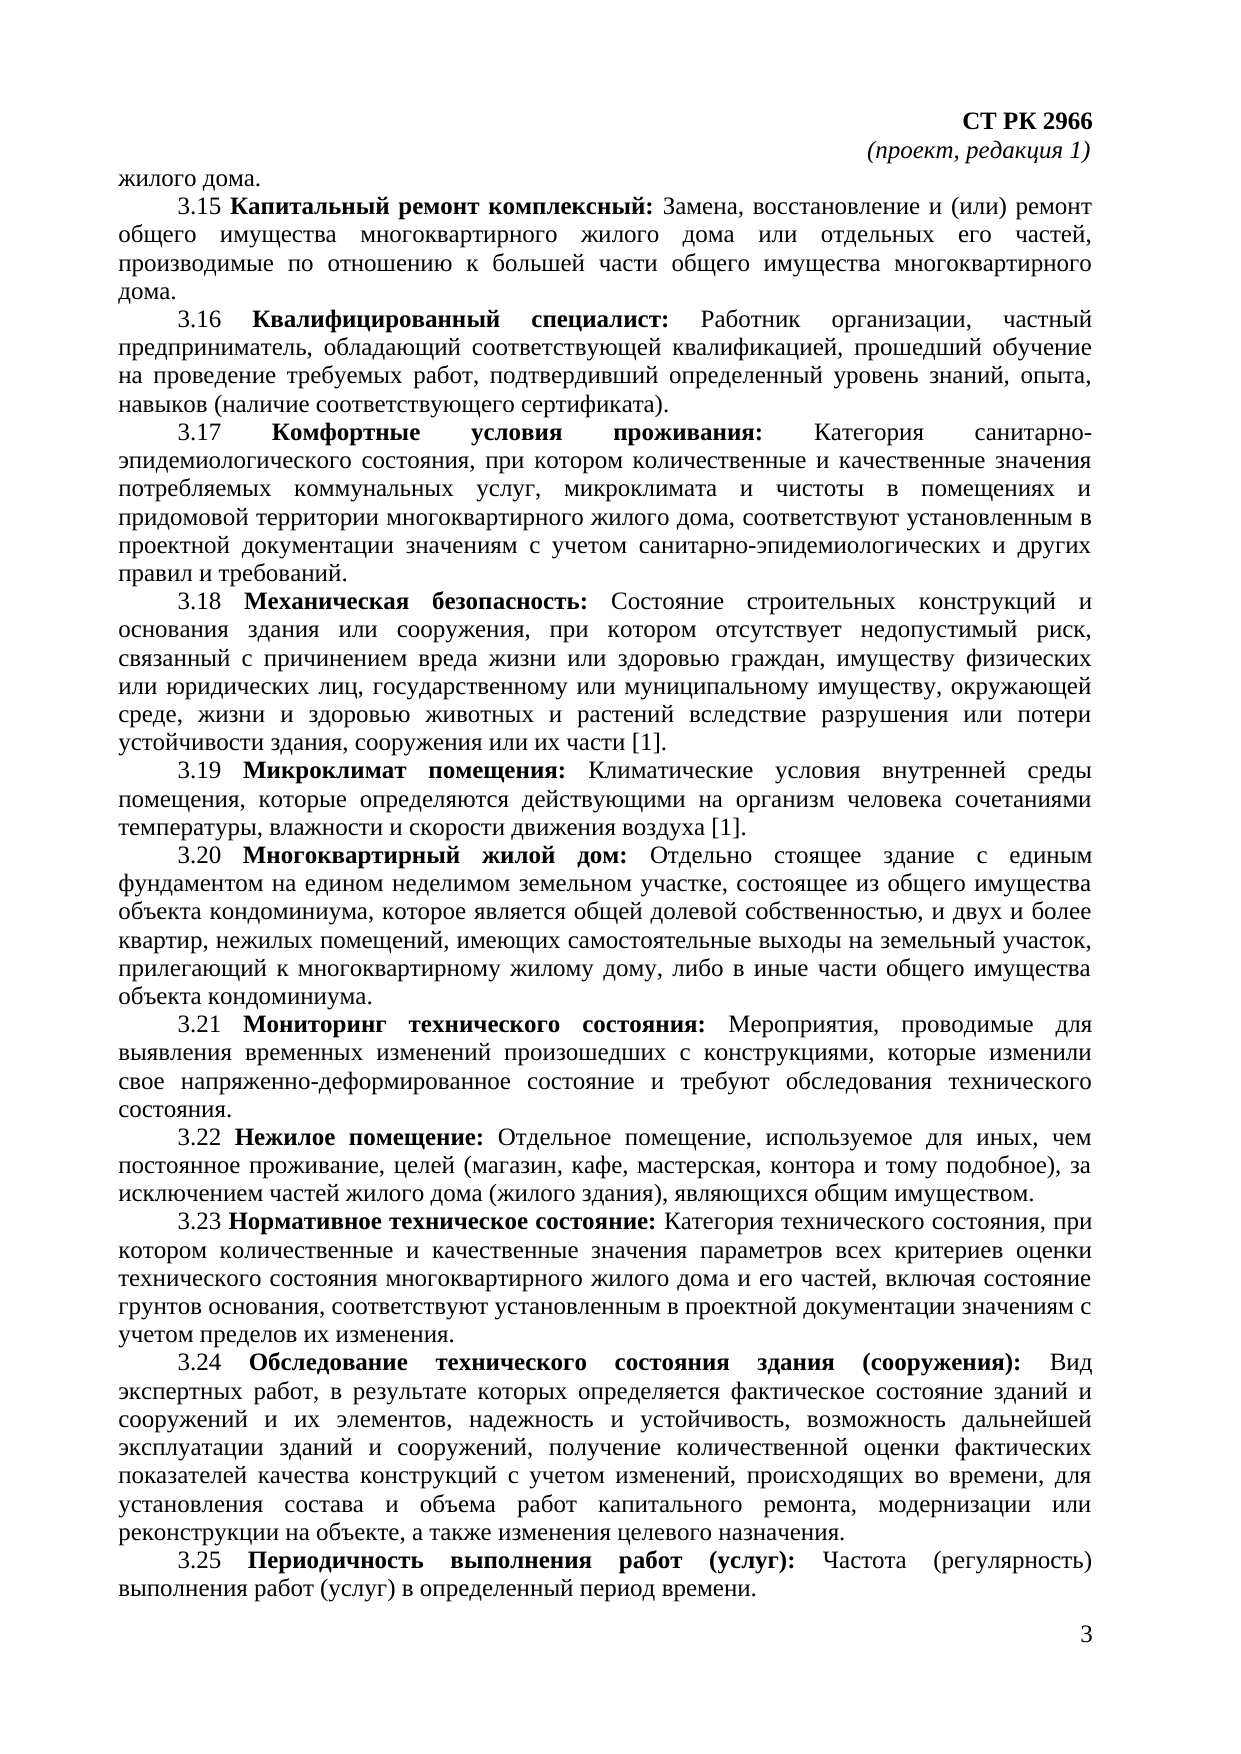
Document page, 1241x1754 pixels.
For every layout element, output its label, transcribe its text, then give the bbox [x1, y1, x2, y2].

text 3.18 Механическая безопасность: Состояние строительных конструкций и основания здания или сооружения, при котором отсутствует недопустимый риск, связанный с причинением вреда жизни или здоровью граждан, имуществу физических или юридических лиц, государственному или муниципальному имуществу, окружающей среде, жизни и здоровью животных и растений вследствие разрушения или потери устойчивости здания, сооружения или их части [1]. [118, 587, 1092, 756]
text 3.16 Квалифицированный специалист: Работник организации, частный предприниматель, обладающий соответствующей квалификацией, прошедший обучение на проведение требуемых работ, подтвердивший определенный уровень знаний, опыта, навыков (наличие соответствующего сертификата). [118, 305, 1092, 417]
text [118, 164, 1092, 192]
text 3.24 Обследование технического состояния здания (сооружения): Вид экспертных работ, в результате которых определяется фактическое состояние зданий и сооружений и их элементов, надежность и устойчивость, возможность дальнейшей эксплуатации зданий и сооружений, получение количественной оценки фактических показателей качества конструкций с учетом изменений, происходящих во времени, для установления состава и объема работ капитального ремонта, модернизации или реконструкции на объекте, а также изменения целевого назначения. [118, 1348, 1092, 1546]
text 3.19 Микроклимат помещения: Климатические условия внутренней среды помещения, которые определяются действующими на организм человека сочетаниями температуры, влажности и скорости движения воздуха [1]. [118, 756, 1092, 841]
text 3.17 Комфортные условия проживания: Категория санитарно- эпидемиологического состояния, при котором количественные и качественные значения потребляемых коммунальных услуг, микроклимата и чистоты в помещениях и придомовой территории многоквартирного жилого дома, соответствуют установленным в проектной документации значениям с учетом санитарно-эпидемиологических и других правил и требований. [118, 417, 1092, 587]
text 3.15 Капитальный ремонт комплексный: Замена, восстановление и (или) ремонт общего имущества многоквартирного жилого дома или отдельных его частей, производимые по отношению к большей части общего имущества многоквартирного дома. [118, 192, 1092, 305]
text 3.22 Нежилое помещение: Отдельное помещение, используемое для иных, чем постоянное проживание, целей (магазин, кафе, мастерская, контора и тому подобное), за исключением частей жилого дома (жилого здания), являющихся общим имуществом. [118, 1123, 1092, 1207]
text 3.23 Нормативное техническое состояние: Категория технического состояния, при котором количественные и качественные значения параметров всех критериев оценки технического состояния многоквартирного жилого дома и его частей, включая состояние грунтов основания, соответствуют установленным в проектной документации значениям с учетом пределов их изменения. [118, 1207, 1092, 1348]
text 3.21 Мониторинг технического состояния: Мероприятия, проводимые для выявления временных изменений произошедших с конструкциями, которые изменили свое напряженно-деформированное состояние и требуют обследования технического состояния. [118, 1010, 1092, 1123]
text 3.25 Периодичность выполнения работ (услуг): Частота (регулярность) выполнения работ (услуг) в определенный период времени. [118, 1546, 1092, 1602]
text 3.20 Многоквартирный жилой дом: Отдельно стоящее здание с единым фундаментом на едином неделимом земельном участке, состоящее из общего имущества объекта кондоминиума, которое является общей долевой собственностью, и двух и более квартир, нежилых помещений, имеющих самостоятельные выходы на земельный участок, прилегающий к многоквартирному жилому дому, либо в иные части общего имущества объекта кондоминиума. [118, 841, 1092, 1010]
